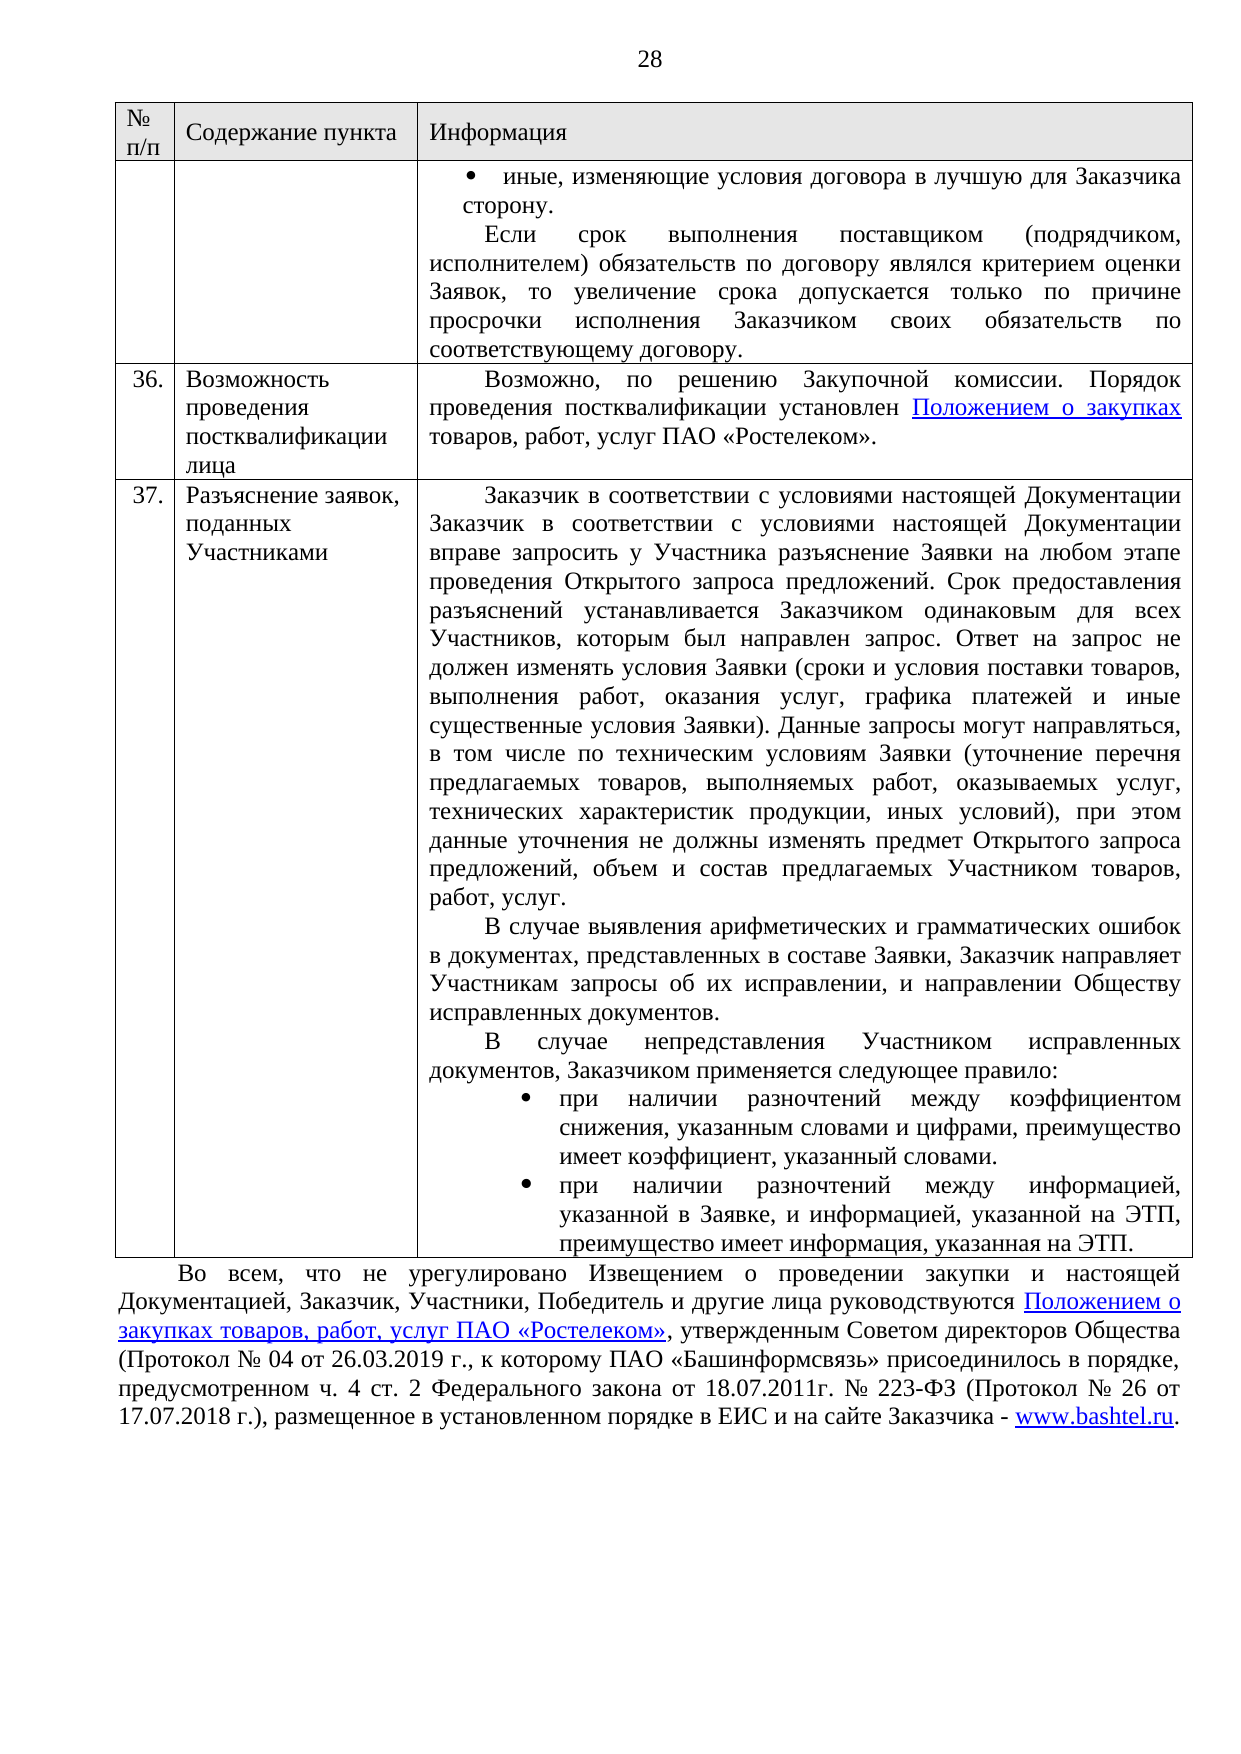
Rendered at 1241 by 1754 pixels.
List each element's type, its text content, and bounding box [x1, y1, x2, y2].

table_header Содержание пункта [175, 103, 417, 160]
table_cell [116, 480, 174, 1257]
table_cell Заказчик в соответствии с условиями настоящей Документации Заказчик в соответствии с условиями настоящей Документации вправе запросить у Участника разъяснение Заявки на любом этапе проведения Открытого запроса предложений. Срок предоставления разъяснений устанавливается Заказчиком одинаковым для всех Участников, которым был направлен запрос. Ответ на запрос не должен изменять условия Заявки (сроки и условия поставки товаров, выполнения работ, оказания услуг, графика платежей и иные существенные условия Заявки). Данные запросы могут направляться, в том числе по техническим условиям Заявки (уточнение перечня предлагаемых товаров, выполняемых работ, оказываемых услуг, технических характеристик продукции, иных условий), при этом данные уточнения не должны изменять предмет Открытого запроса предложений, объем и состав предлагаемых Участником товаров, работ, услуг. В случае выявления арифметических и грамматических ошибок в документах, представленных в составе Заявки, Заказчик направляет Участникам запросы об их исправлении, и направлении Обществу исправленных документов. В случае непредставления Участником исправленных документов, Заказчиком применяется следующее правило: при наличии разночтений между коэффициентом снижения, указанным словами и цифрами, преимущество имеет коэффициент, указанный словами. при наличии разночтений между информацией, указанной в Заявке, и информацией, указанной на ЭТП, преимущество имеет информация, указанная на ЭТП. [418, 480, 1192, 1257]
table_cell Возможность проведения постквалификации лица [175, 364, 417, 479]
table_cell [418, 161, 1192, 363]
text Во всем, что не урегулировано Извещением о проведении закупки и настоящей Документацией, Заказчик, Участники, Победитель и другие лица руководствуются Положением о закупках товаров, работ, услуг ПАО «Ростелеком», утвержденным Советом директоров Общества (Протокол № 04 от 26.03.2019 г., к которому ПАО «Башинформсвязь» присоединилось в порядке, предусмотренном ч. 4 ст. 2 Федерального закона от 18.07.2011г. № 223-ФЗ (Протокол № 26 от 17.07.2018 г.), размещенное в установленном порядке в ЕИС и на сайте Заказчика - www.bashtel.ru. [118, 1258, 1181, 1430]
table_header № п/п [116, 103, 174, 160]
table_cell Разъяснение заявок, поданных Участниками [175, 480, 417, 1257]
table_cell [116, 364, 174, 479]
table_cell [116, 161, 174, 363]
table_cell Возможно, по решению Закупочной комиссии. Порядок проведения постквалификации установлен Положением о закупках товаров, работ, услуг ПАО «Ростелеком». [418, 364, 1192, 479]
table_header Информация [418, 103, 1192, 160]
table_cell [175, 161, 417, 363]
